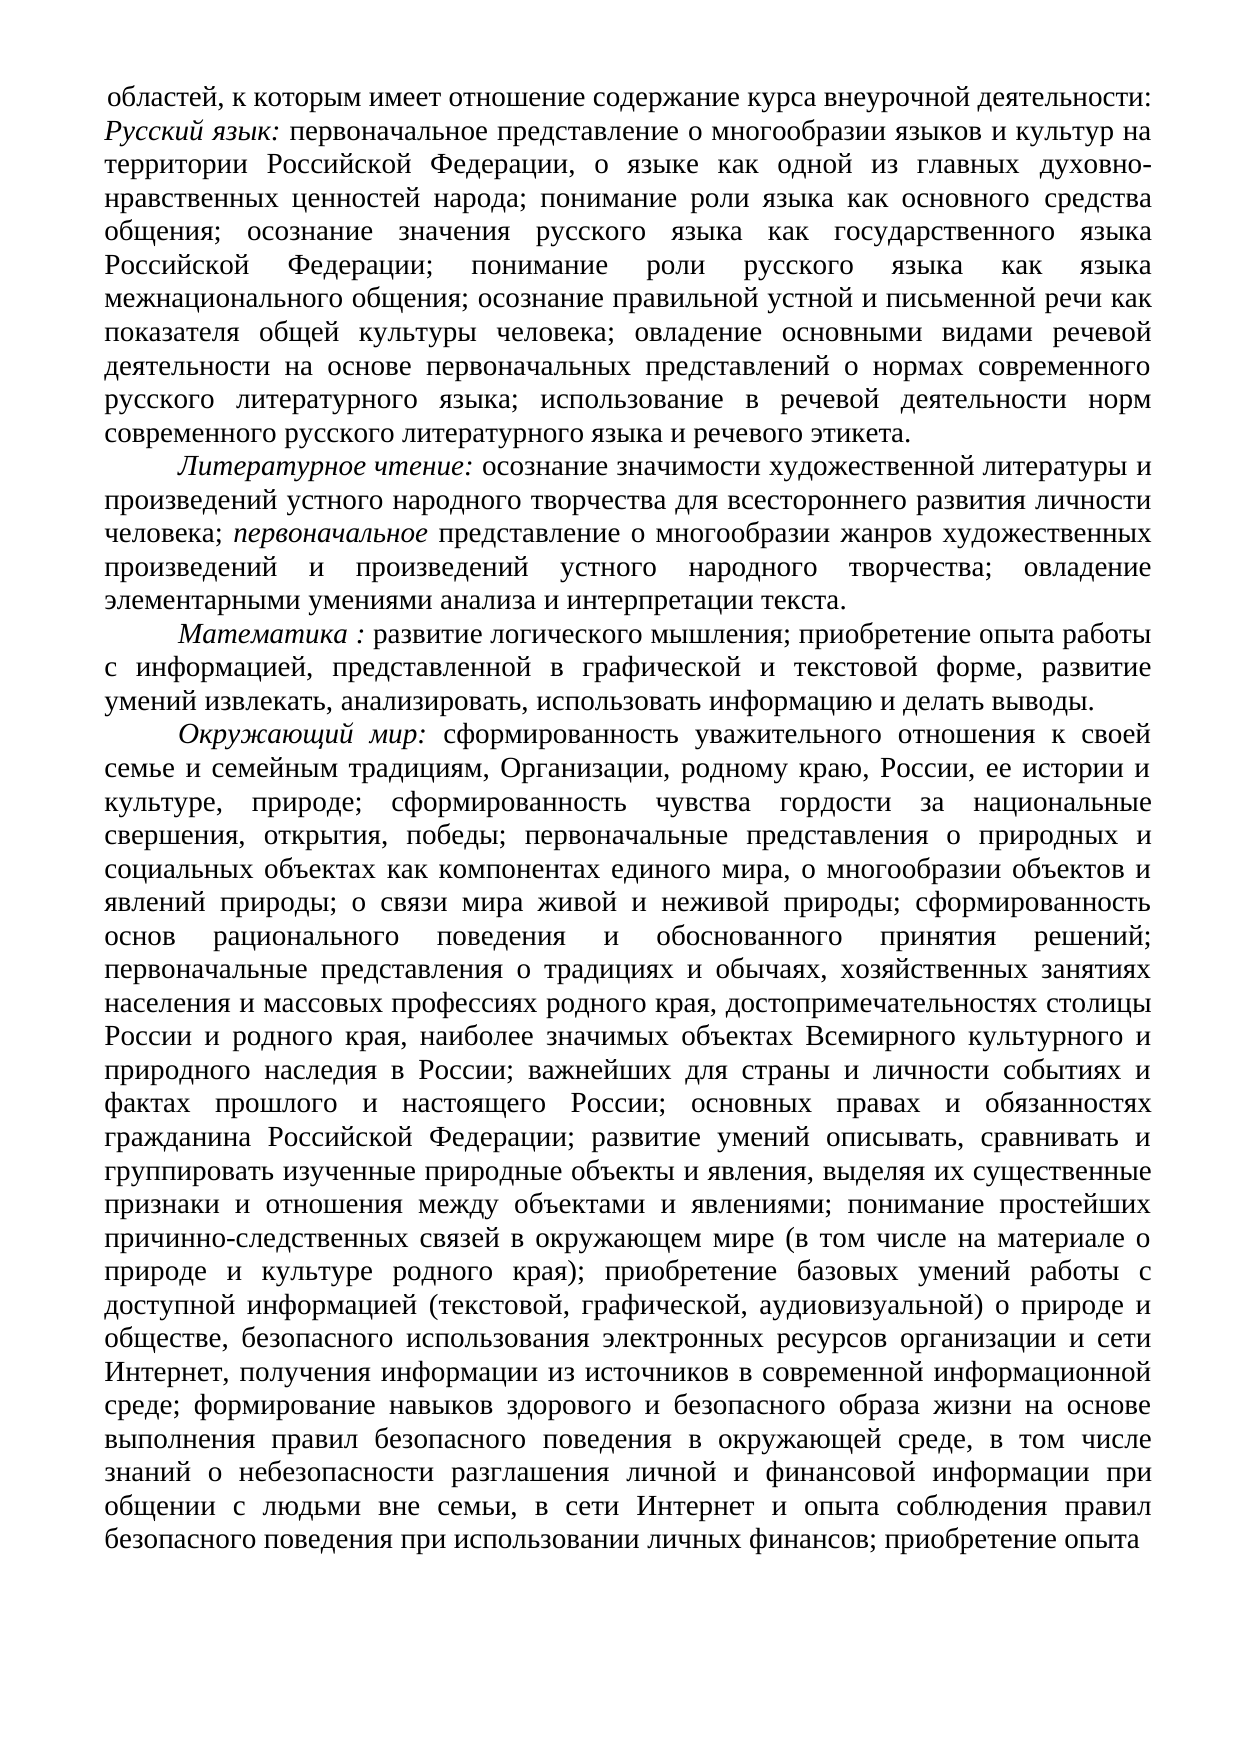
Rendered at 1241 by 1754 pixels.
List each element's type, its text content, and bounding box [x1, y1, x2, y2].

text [104, 79, 1152, 113]
text Математика : развитие логического мышления; приобретение опыта работы с информацией, представленной в графической и текстовой форме, развитие умений извлекать, анализировать, использовать информацию и делать выводы. [104, 616, 1152, 717]
text Русский язык: первоначальное представление о многообразии языков и культур на территории Российской Федерации, о языке как одной из главных духовно-нравственных ценностей народа; понимание роли языка как основного средства общения; осознание значения русского языка как государственного языка Российской Федерации; понимание роли русского языка как языка межнационального общения; осознание правильной устной и письменной речи как показателя общей культуры человека; овладение основными видами речевой деятельности на основе первоначальных представлений о нормах современного русского литературного языка; использование в речевой деятельности норм современного русского литературного языка и речевого этикета. [104, 113, 1152, 448]
text Окружающий мир: сформированность уважительного отношения к своей семье и семейным традициям, Организации, родному краю, России, ее истории и культуре, природе; сформированность чувства гордости за национальные свершения, открытия, победы; первоначальные представления о природных и социальных объектах как компонентах единого мира, о многообразии объектов и явлений природы; о связи мира живой и неживой природы; сформированность основ рационального поведения и обоснованного принятия решений; первоначальные представления о традициях и обычаях, хозяйственных занятиях населения и массовых профессиях родного края, достопримечательностях столицы России и родного края, наиболее значимых объектах Всемирного культурного и природного наследия в России; важнейших для страны и личности событиях и фактах прошлого и настоящего России; основных правах и обязанностях гражданина Российской Федерации; развитие умений описывать, сравнивать и группировать изученные природные объекты и явления, выделяя их существенные признаки и отношения между объектами и явлениями; понимание простейших причинно-следственных связей в окружающем мире (в том числе на материале о природе и культуре родного края); приобретение базовых умений работы с доступной информацией (текстовой, графической, аудиовизуальной) о природе и обществе, безопасного использования электронных ресурсов организации и сети Интернет, получения информации из источников в современной информационной среде; формирование навыков здорового и безопасного образа жизни на основе выполнения правил безопасного поведения в окружающей среде, в том числе знаний о небезопасности разглашения личной и финансовой информации при общении с людьми вне семьи, в сети Интернет и опыта соблюдения правил безопасного поведения при использовании личных финансов; приобретение опыта [104, 717, 1152, 1555]
text Литературное чтение: осознание значимости художественной литературы и произведений устного народного творчества для всестороннего развития личности человека; первоначальное представление о многообразии жанров художественных произведений и произведений устного народного творчества; овладение элементарными умениями анализа и интерпретации текста. [104, 448, 1152, 616]
